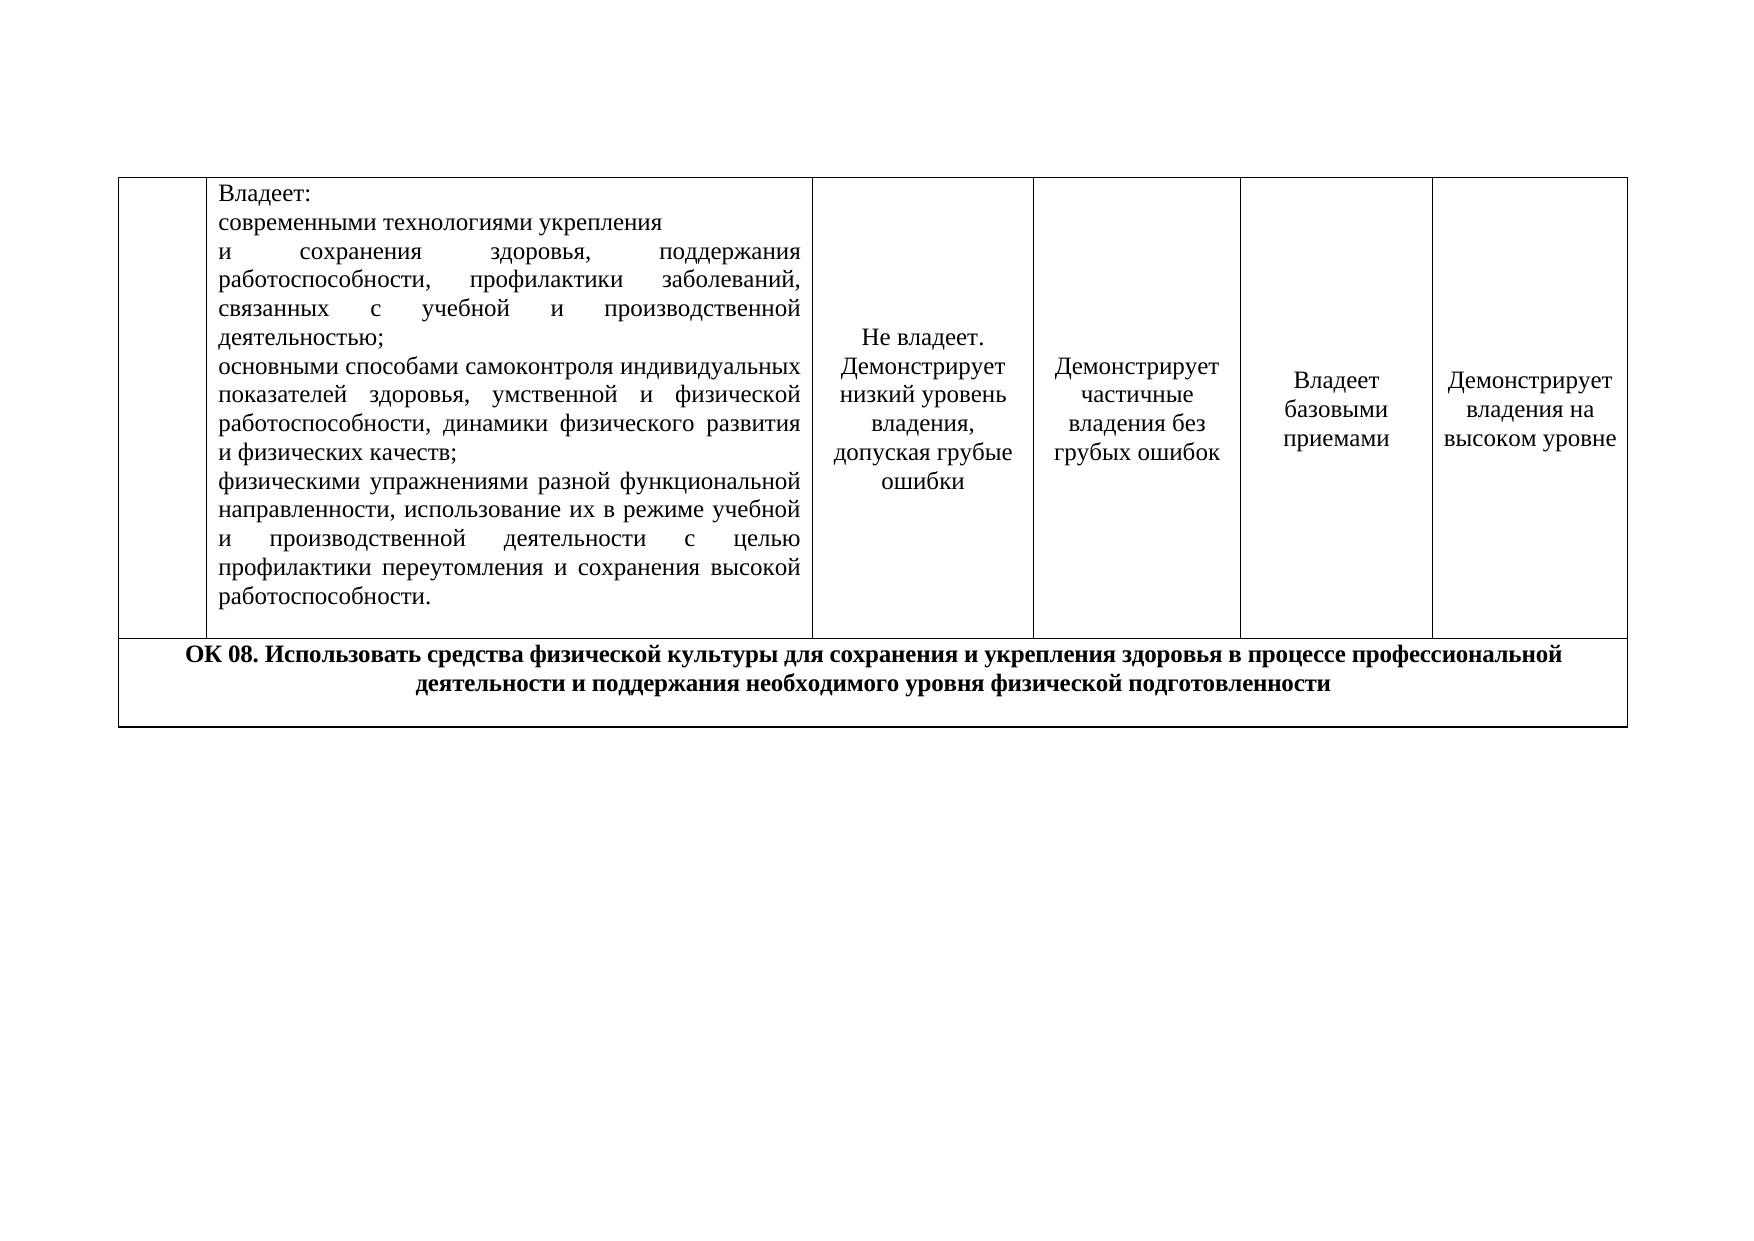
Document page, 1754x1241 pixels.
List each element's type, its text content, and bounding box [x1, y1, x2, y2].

table_cell ОК 08. Использовать средства физической культуры для сохранения и укрепления здоровья в процессе профессиональной деятельности и поддержания необходимого уровня физической подготовленности [119, 639, 1627, 726]
table_cell Демонстрирует частичные владения без грубых ошибок [1034, 178, 1240, 638]
table_cell Владеет базовыми приемами [1241, 178, 1432, 638]
table_cell Владеет: современными технологиями укрепления и сохранения здоровья, поддержания работоспособности, профилактики заболеваний, связанных с учебной и производственной деятельностью; основными способами самоконтроля индивидуальных показателей здоровья, умственной и физической работоспособности, динамики физического развития и физических качеств; физическими упражнениями разной функциональной направленности, использование их в режиме учебной и производственной деятельности с целью профилактики переутомления и сохранения высокой работоспособности. [207, 178, 812, 638]
table_cell Демонстрирует владения на высоком уровне [1433, 178, 1627, 638]
table_cell Не владеет. Демонстрирует низкий уровень владения, допуская грубые ошибки [813, 178, 1033, 638]
